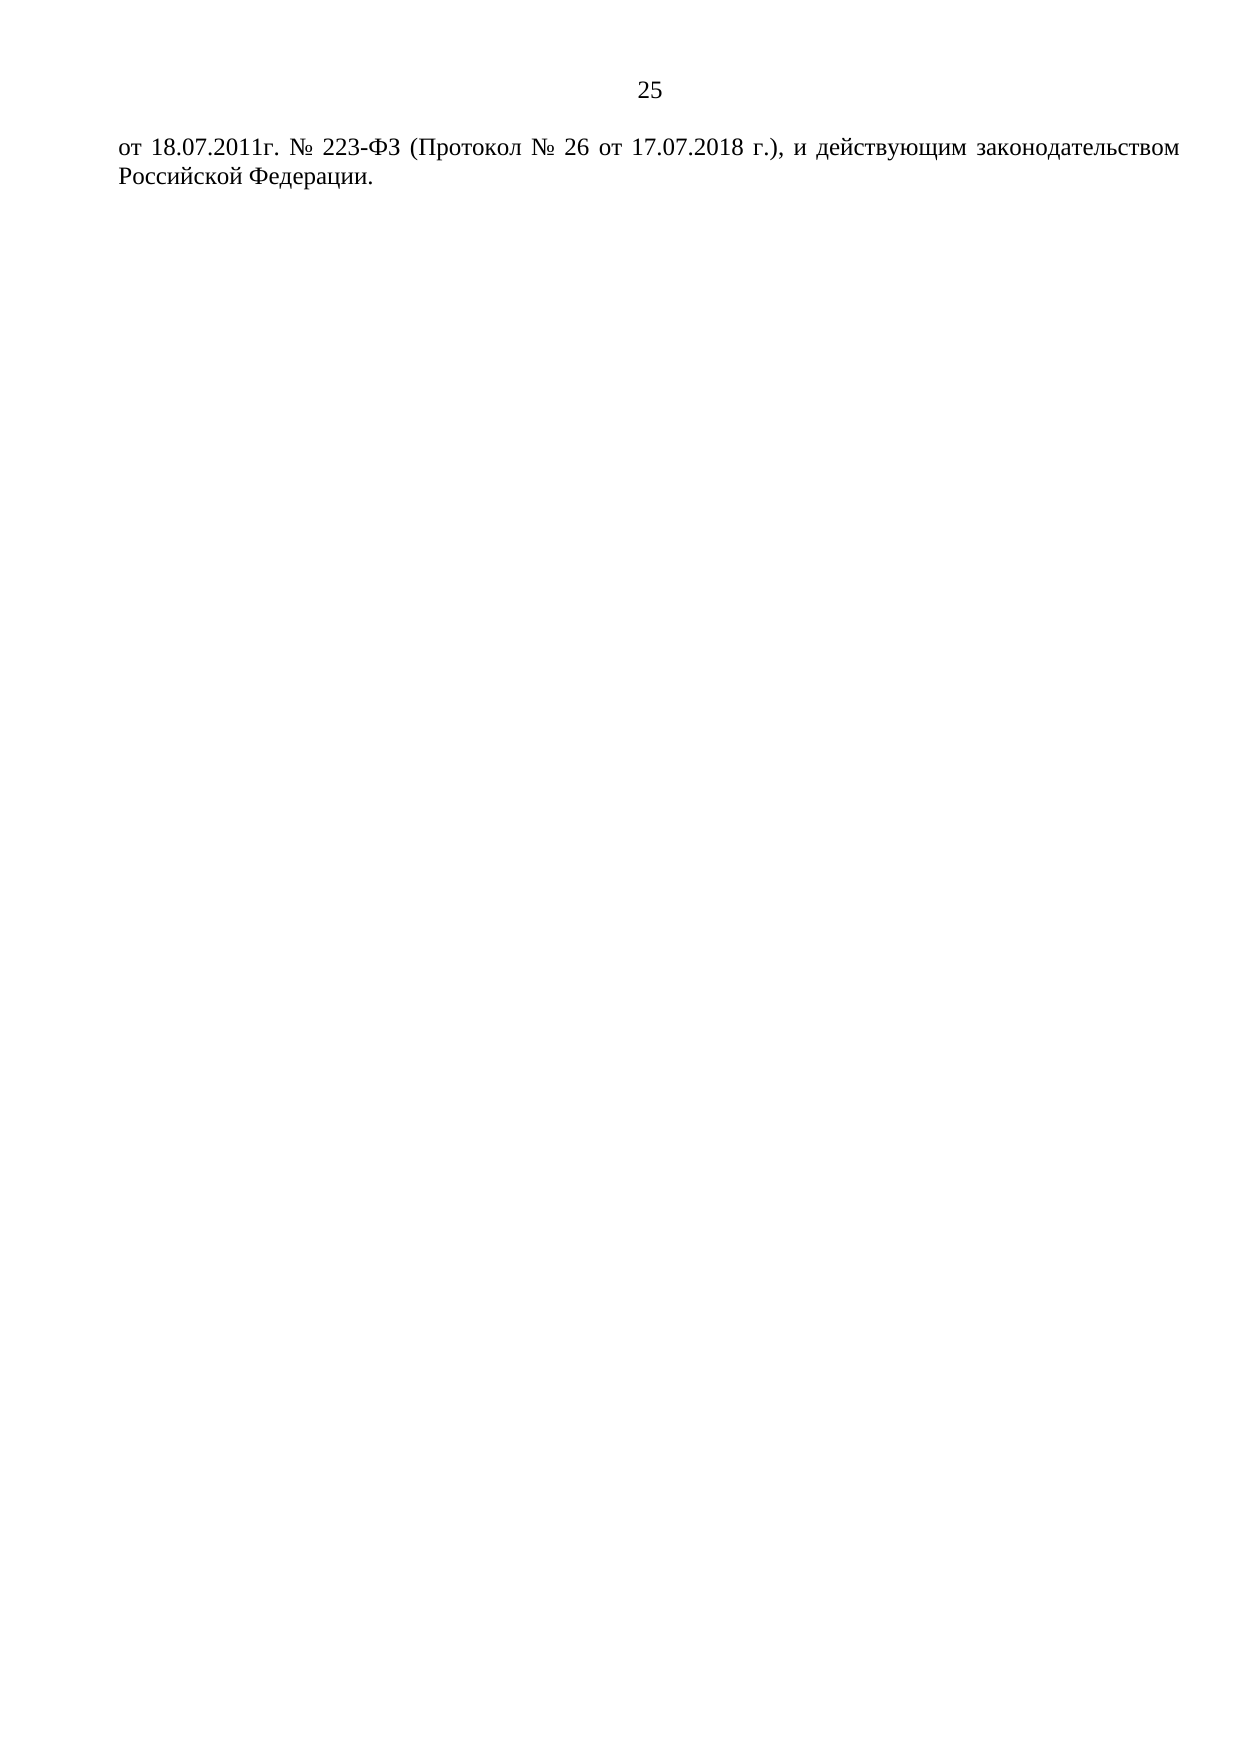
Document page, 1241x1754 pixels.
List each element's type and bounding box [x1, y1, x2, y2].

text [118, 132, 1181, 190]
